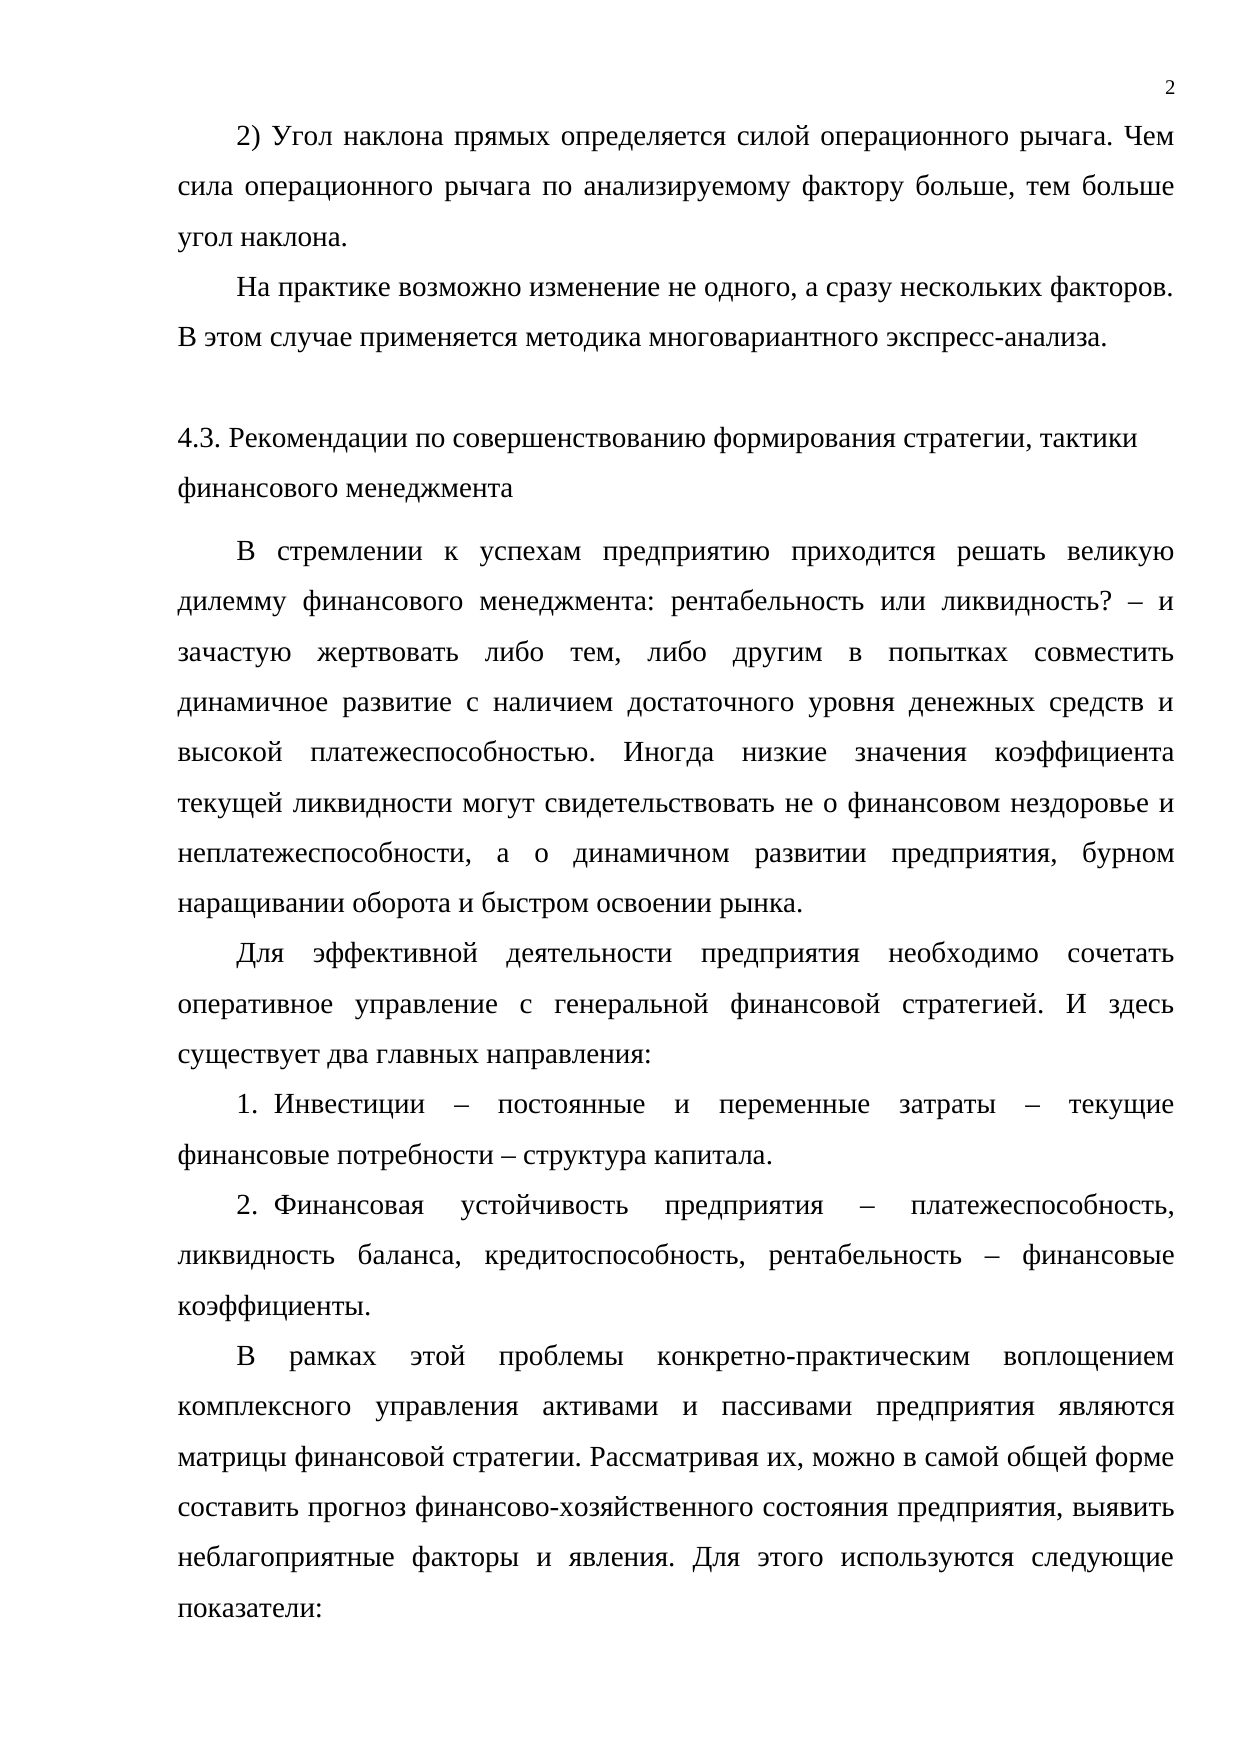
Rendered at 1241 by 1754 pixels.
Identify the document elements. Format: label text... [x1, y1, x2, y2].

text На практике возможно изменение не одного, а сразу нескольких факторов. В этом случае применяется методика многовариантного экспресс-анализа. [177, 269, 1175, 353]
text В стремлении к успехам предприятию приходится решать великую дилемму финансового менеджмента: рентабельность или ликвидность? – и зачастую жертвовать либо тем, либо другим в попытках совместить динамичное развитие с наличием достаточного уровня денежных средств и высокой платежеспособностью. Иногда низкие значения коэффициента текущей ликвидности могут свидетельствовать не о финансовом нездоровье и неплатежеспособности, а о динамичном развитии предприятия, бурном наращивании оборота и быстром освоении рынка. [177, 533, 1175, 919]
list Инвестиции – постоянные и переменные затраты – текущие финансовые потребности – структура капитала. [177, 1087, 1175, 1170]
text Для эффективной деятельности предприятия необходимо сочетать оперативное управление с генеральной финансовой стратегией. И здесь существует два главных направления: [177, 936, 1175, 1070]
list Финансовая устойчивость предприятия – платежеспособность, ликвидность баланса, кредитоспособность, рентабельность – финансовые коэффициенты. [177, 1187, 1175, 1321]
text 2) Угол наклона прямых определяется силой операционного рычага. Чем сила операционного рычага по анализируемому фактору больше, тем больше угол наклона. [177, 118, 1175, 252]
text В рамках этой проблемы конкретно-практическим воплощением комплексного управления активами и пассивами предприятия являются матрицы финансовой стратегии. Рассматривая их, можно в самой общей форме составить прогноз финансово-хозяйственного состояния предприятия, выявить неблагоприятные факторы и явления. Для этого используются следующие показатели: [177, 1338, 1175, 1623]
subtitle 4.3. Рекомендации по совершенствованию формирования стратегии, тактики финансового менеджмента [177, 420, 1175, 504]
